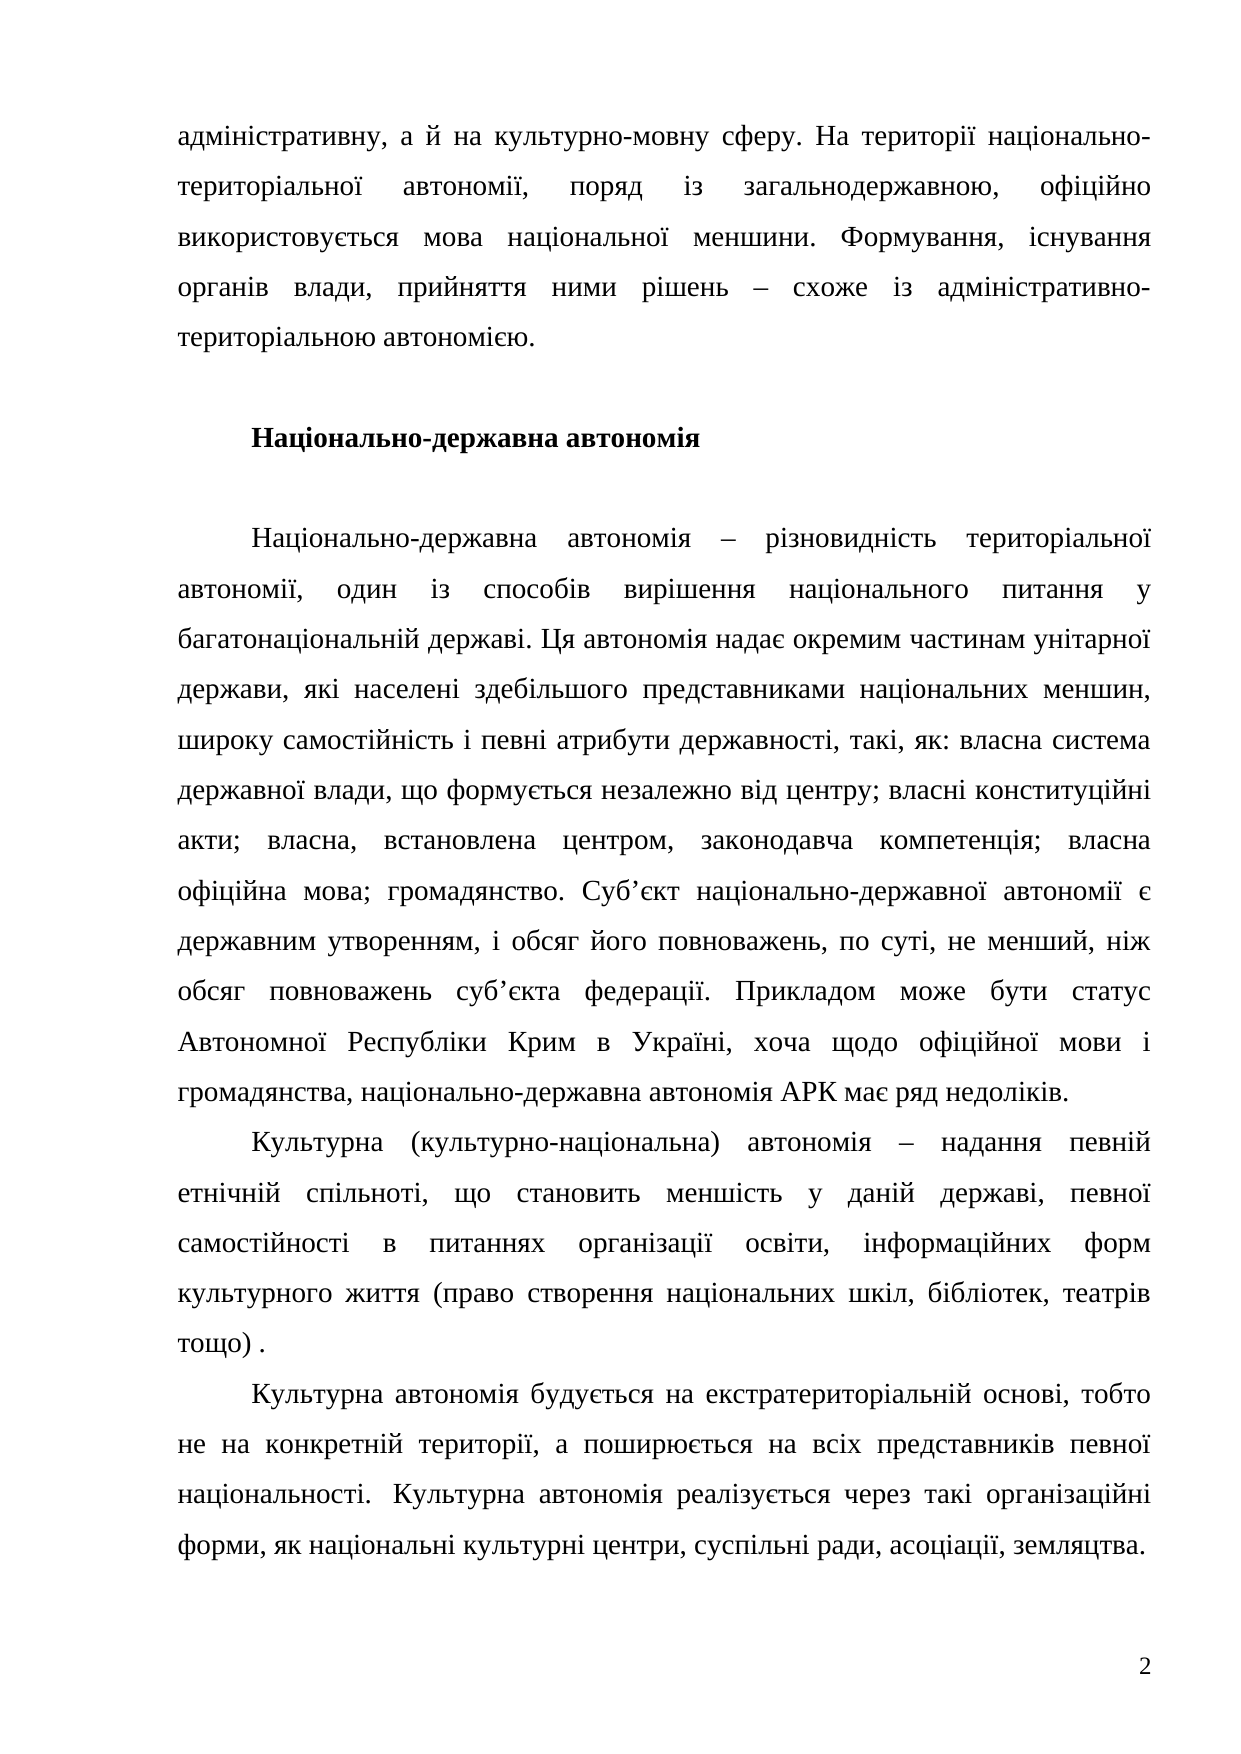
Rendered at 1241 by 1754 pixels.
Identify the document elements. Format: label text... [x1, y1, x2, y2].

text Національно-державна автономія – різновидність територіальної автономії, один із способів вирішення національного питання у багатонаціональній державі. Ця автономія надає окремим частинам унітарної держави, які населені здебільшого представниками національних меншин, широку самостійність і певні атрибути державності, такі, як: власна система державної влади, що формується незалежно від центру; власні конституційні акти; власна, встановлена центром, законодавча компетенція; власна офіційна мова; громадянство. Суб’єкт національно-державної автономії є державним утворенням, і обсяг його повноважень, по суті, не менший, ніж обсяг повноважень суб’єкта федерації. Прикладом може бути статус Автономної Республіки Крим в Україні, хоча щодо офіційної мови і громадянства, національно-державна автономія АРК має ряд недоліків. [177, 521, 1152, 1108]
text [177, 118, 1152, 353]
text Національно-державна автономія [177, 420, 1152, 453]
text Культурна автономія будується на екстратериторіальній основі, тобто не на конкретній території, а поширюється на всіх представників певної національності. Культурна автономія реалізується через такі організаційні форми, як національні культурні центри, суспільні ради, асоціації, земляцтва. [177, 1376, 1152, 1560]
text Культурна (культурно-національна) автономія – надання певній етнічній спільноті, що становить меншість у даній державі, певної самостійності в питаннях організації освіти, інформаційних форм культурного життя (право створення національних шкіл, бібліотек, театрів тощо) . [177, 1124, 1152, 1359]
